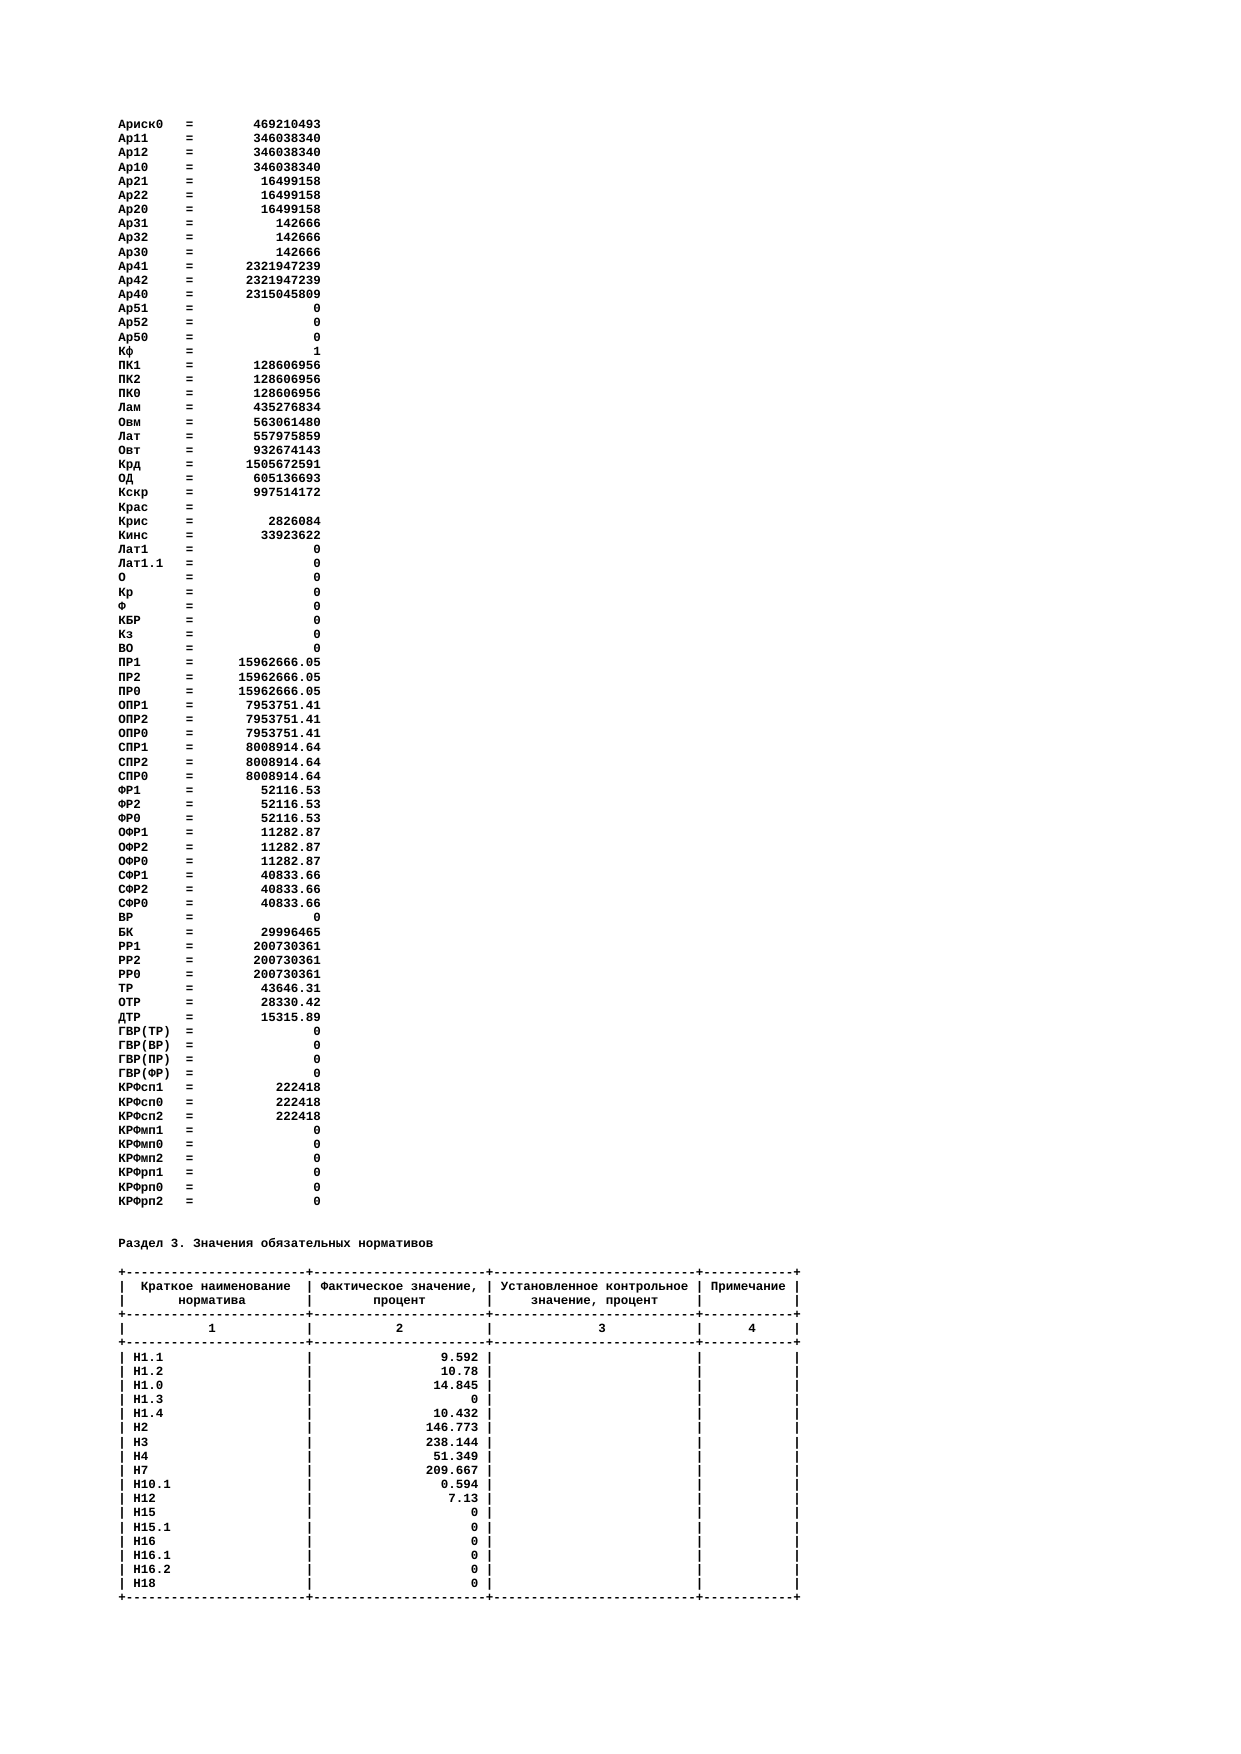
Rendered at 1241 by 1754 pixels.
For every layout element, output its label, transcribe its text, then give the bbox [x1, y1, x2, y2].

text ПК0 = 128606956 [118, 387, 1122, 401]
text ВО = 0 [118, 642, 1122, 656]
text ПК2 = 128606956 [118, 373, 1122, 387]
text КРФсп0 = 222418 [118, 1096, 1122, 1110]
text | Н1.1 | 9.592 | | | [118, 1351, 1122, 1365]
text | Н16.1 | 0 | | | [118, 1549, 1122, 1563]
text ФР1 = 52116.53 [118, 784, 1122, 798]
text ОПР1 = 7953751.41 [118, 699, 1122, 713]
text ОПР2 = 7953751.41 [118, 713, 1122, 727]
text Раздел 3. Значения обязательных нормативов [118, 1237, 1122, 1251]
text | Н1.4 | 10.432 | | | [118, 1407, 1122, 1421]
text Ар31 = 142666 [118, 217, 1122, 231]
text ВР = 0 [118, 911, 1122, 926]
text СФР1 = 40833.66 [118, 869, 1122, 883]
text +------------------------+-----------------------+---------------------------+------------+ [118, 1591, 1122, 1606]
text Ар40 = 2315045809 [118, 288, 1122, 302]
text | Н12 | 7.13 | | | [118, 1492, 1122, 1506]
text Ар11 = 346038340 [118, 132, 1122, 146]
text ДТР = 15315.89 [118, 1011, 1122, 1025]
text Ар51 = 0 [118, 302, 1122, 316]
text ФР2 = 52116.53 [118, 798, 1122, 812]
text Ар10 = 346038340 [118, 161, 1122, 175]
text | Н16.2 | 0 | | | [118, 1563, 1122, 1577]
text +------------------------+-----------------------+---------------------------+------------+ [118, 1336, 1122, 1351]
text | Н1.0 | 14.845 | | | [118, 1379, 1122, 1393]
text Ар42 = 2321947239 [118, 274, 1122, 288]
text О = 0 [118, 571, 1122, 586]
text | Н2 | 146.773 | | | [118, 1421, 1122, 1436]
text | Краткое наименование | Фактическое значение, | Установленное контрольное | Примечание | [118, 1280, 1122, 1294]
text ОФР0 = 11282.87 [118, 855, 1122, 869]
text Ар22 = 16499158 [118, 189, 1122, 203]
text | Н15 | 0 | | | [118, 1506, 1122, 1521]
text ГВР(ПР) = 0 [118, 1053, 1122, 1067]
text ГВР(ВР) = 0 [118, 1039, 1122, 1053]
text | Н18 | 0 | | | [118, 1577, 1122, 1591]
text Крис = 2826084 [118, 515, 1122, 529]
text СПР2 = 8008914.64 [118, 756, 1122, 770]
text ОТР = 28330.42 [118, 996, 1122, 1011]
text | Н1.2 | 10.78 | | | [118, 1365, 1122, 1379]
text КБР = 0 [118, 614, 1122, 628]
text ГВР(ФР) = 0 [118, 1067, 1122, 1081]
text Лат1.1 = 0 [118, 557, 1122, 571]
text КРФсп2 = 222418 [118, 1110, 1122, 1124]
text ПК1 = 128606956 [118, 359, 1122, 373]
text Ар52 = 0 [118, 316, 1122, 331]
text +------------------------+-----------------------+---------------------------+------------+ [118, 1266, 1122, 1280]
text Ар41 = 2321947239 [118, 260, 1122, 274]
text РР2 = 200730361 [118, 954, 1122, 968]
text Лам = 435276834 [118, 401, 1122, 416]
text ОД = 605136693 [118, 472, 1122, 486]
text | норматива | процент | значение, процент | | [118, 1294, 1122, 1308]
text Кскр = 997514172 [118, 486, 1122, 501]
text Ар32 = 142666 [118, 231, 1122, 246]
text ОФР2 = 11282.87 [118, 841, 1122, 855]
text | Н16 | 0 | | | [118, 1535, 1122, 1549]
text КРФрп2 = 0 [118, 1195, 1122, 1209]
text Ар12 = 346038340 [118, 146, 1122, 161]
text СФР2 = 40833.66 [118, 883, 1122, 897]
text Ар30 = 142666 [118, 246, 1122, 260]
text Крд = 1505672591 [118, 458, 1122, 472]
text КРФрп0 = 0 [118, 1181, 1122, 1195]
text Ф = 0 [118, 600, 1122, 614]
text Лат1 = 0 [118, 543, 1122, 557]
text | Н3 | 238.144 | | | [118, 1436, 1122, 1450]
text БК = 29996465 [118, 926, 1122, 940]
text Лат = 557975859 [118, 430, 1122, 444]
text РР0 = 200730361 [118, 968, 1122, 982]
text РР1 = 200730361 [118, 940, 1122, 954]
text Овт = 932674143 [118, 444, 1122, 458]
text Ариск0 = 469210493 [118, 118, 1122, 132]
text | Н10.1 | 0.594 | | | [118, 1478, 1122, 1492]
text КРФсп1 = 222418 [118, 1081, 1122, 1096]
text Кинс = 33923622 [118, 529, 1122, 543]
text ГВР(ТР) = 0 [118, 1025, 1122, 1039]
text +------------------------+-----------------------+---------------------------+------------+ [118, 1308, 1122, 1322]
text | Н4 | 51.349 | | | [118, 1450, 1122, 1464]
text ОФР1 = 11282.87 [118, 826, 1122, 841]
text Крас = [118, 501, 1122, 515]
text Ар21 = 16499158 [118, 175, 1122, 189]
text КРФмп2 = 0 [118, 1152, 1122, 1166]
text | Н7 | 209.667 | | | [118, 1464, 1122, 1478]
text Овм = 563061480 [118, 416, 1122, 430]
text Кр = 0 [118, 586, 1122, 600]
text Кф = 1 [118, 345, 1122, 359]
text ОПР0 = 7953751.41 [118, 727, 1122, 741]
text Ар50 = 0 [118, 331, 1122, 345]
text КРФмп1 = 0 [118, 1124, 1122, 1138]
text Кз = 0 [118, 628, 1122, 642]
text СПР1 = 8008914.64 [118, 741, 1122, 756]
text СПР0 = 8008914.64 [118, 770, 1122, 784]
text ТР = 43646.31 [118, 982, 1122, 996]
text | 1 | 2 | 3 | 4 | [118, 1322, 1122, 1336]
text ПР2 = 15962666.05 [118, 671, 1122, 685]
text КРФмп0 = 0 [118, 1138, 1122, 1152]
text ПР0 = 15962666.05 [118, 685, 1122, 699]
text ПР1 = 15962666.05 [118, 656, 1122, 671]
text СФР0 = 40833.66 [118, 897, 1122, 911]
text | H15.1 | 0 | | | [118, 1521, 1122, 1535]
text | Н1.3 | 0 | | | [118, 1393, 1122, 1407]
text КРФрп1 = 0 [118, 1166, 1122, 1181]
text Ар20 = 16499158 [118, 203, 1122, 217]
text ФР0 = 52116.53 [118, 812, 1122, 826]
